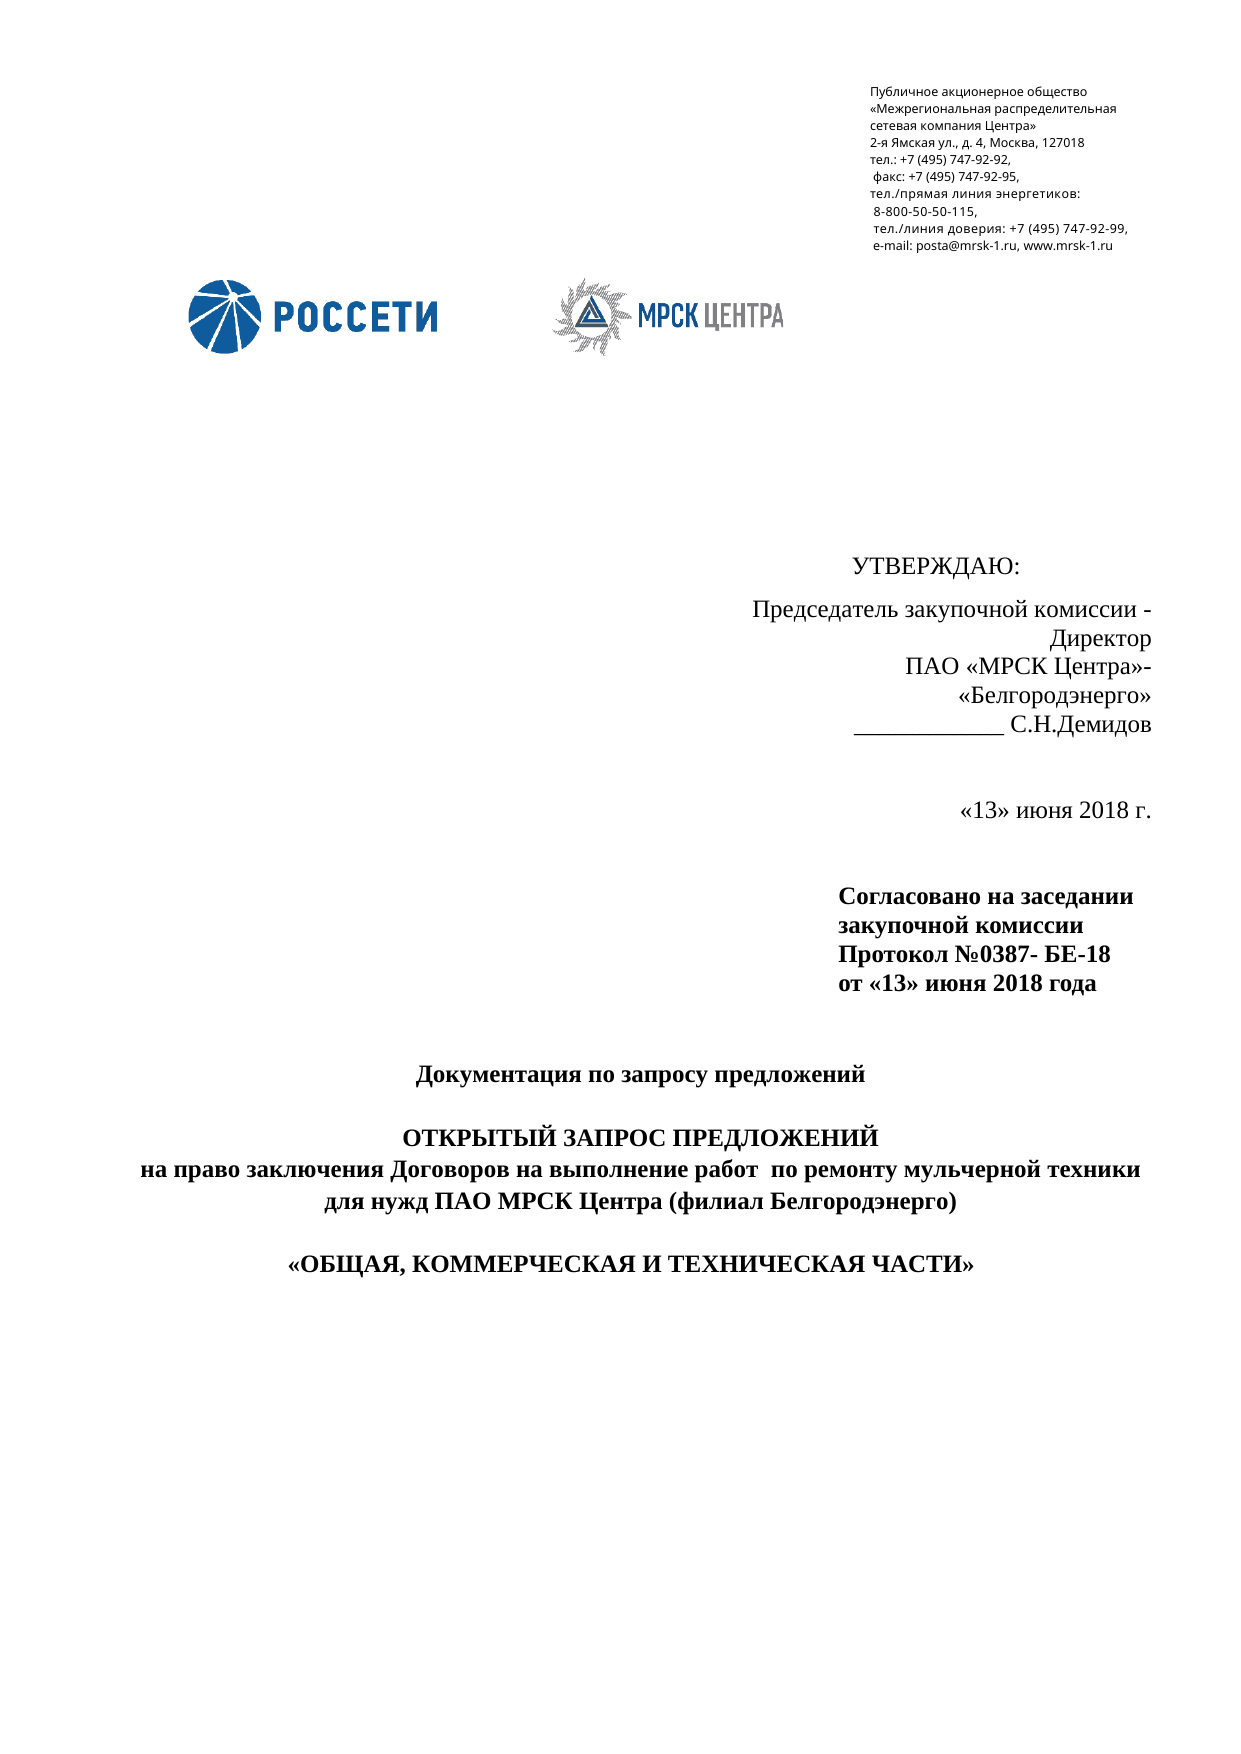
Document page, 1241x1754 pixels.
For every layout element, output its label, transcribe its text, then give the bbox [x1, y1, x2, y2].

picture [188, 278, 784, 356]
text Председатель закупочной комиссии - [129, 594, 1152, 623]
text Протокол №0387- БЕ-18 [838, 939, 1152, 968]
text закупочной комиссии [838, 910, 1152, 939]
text ПАО «МРСК Центра»- [129, 651, 1152, 680]
text Документация по запросу предложений [129, 1059, 1152, 1088]
text Согласовано на заседании [838, 881, 1152, 910]
text УТВЕРЖДАЮ: [720, 551, 1152, 579]
text на право заключения Договоров на выполнение работ по ремонту мульчерной техники для нужд ПАО МРСК Центра (филиал Белгородэнерго) [129, 1154, 1152, 1214]
text «ОБЩАЯ, КОММЕРЧЕСКАЯ и техническая ЧАСТИ» [73, 1249, 1183, 1278]
text от «13» июня 2018 года [838, 968, 1152, 996]
text ОТКРЫТЫЙ ЗАПРОС ПРЕДЛОЖЕНИЙ [129, 1123, 1152, 1151]
text «Белгородэнерго» [129, 680, 1152, 709]
text «13» июня 2018 г. [720, 795, 1152, 824]
text ____________ С.Н.Демидов [129, 709, 1152, 738]
text Директор [129, 623, 1152, 651]
